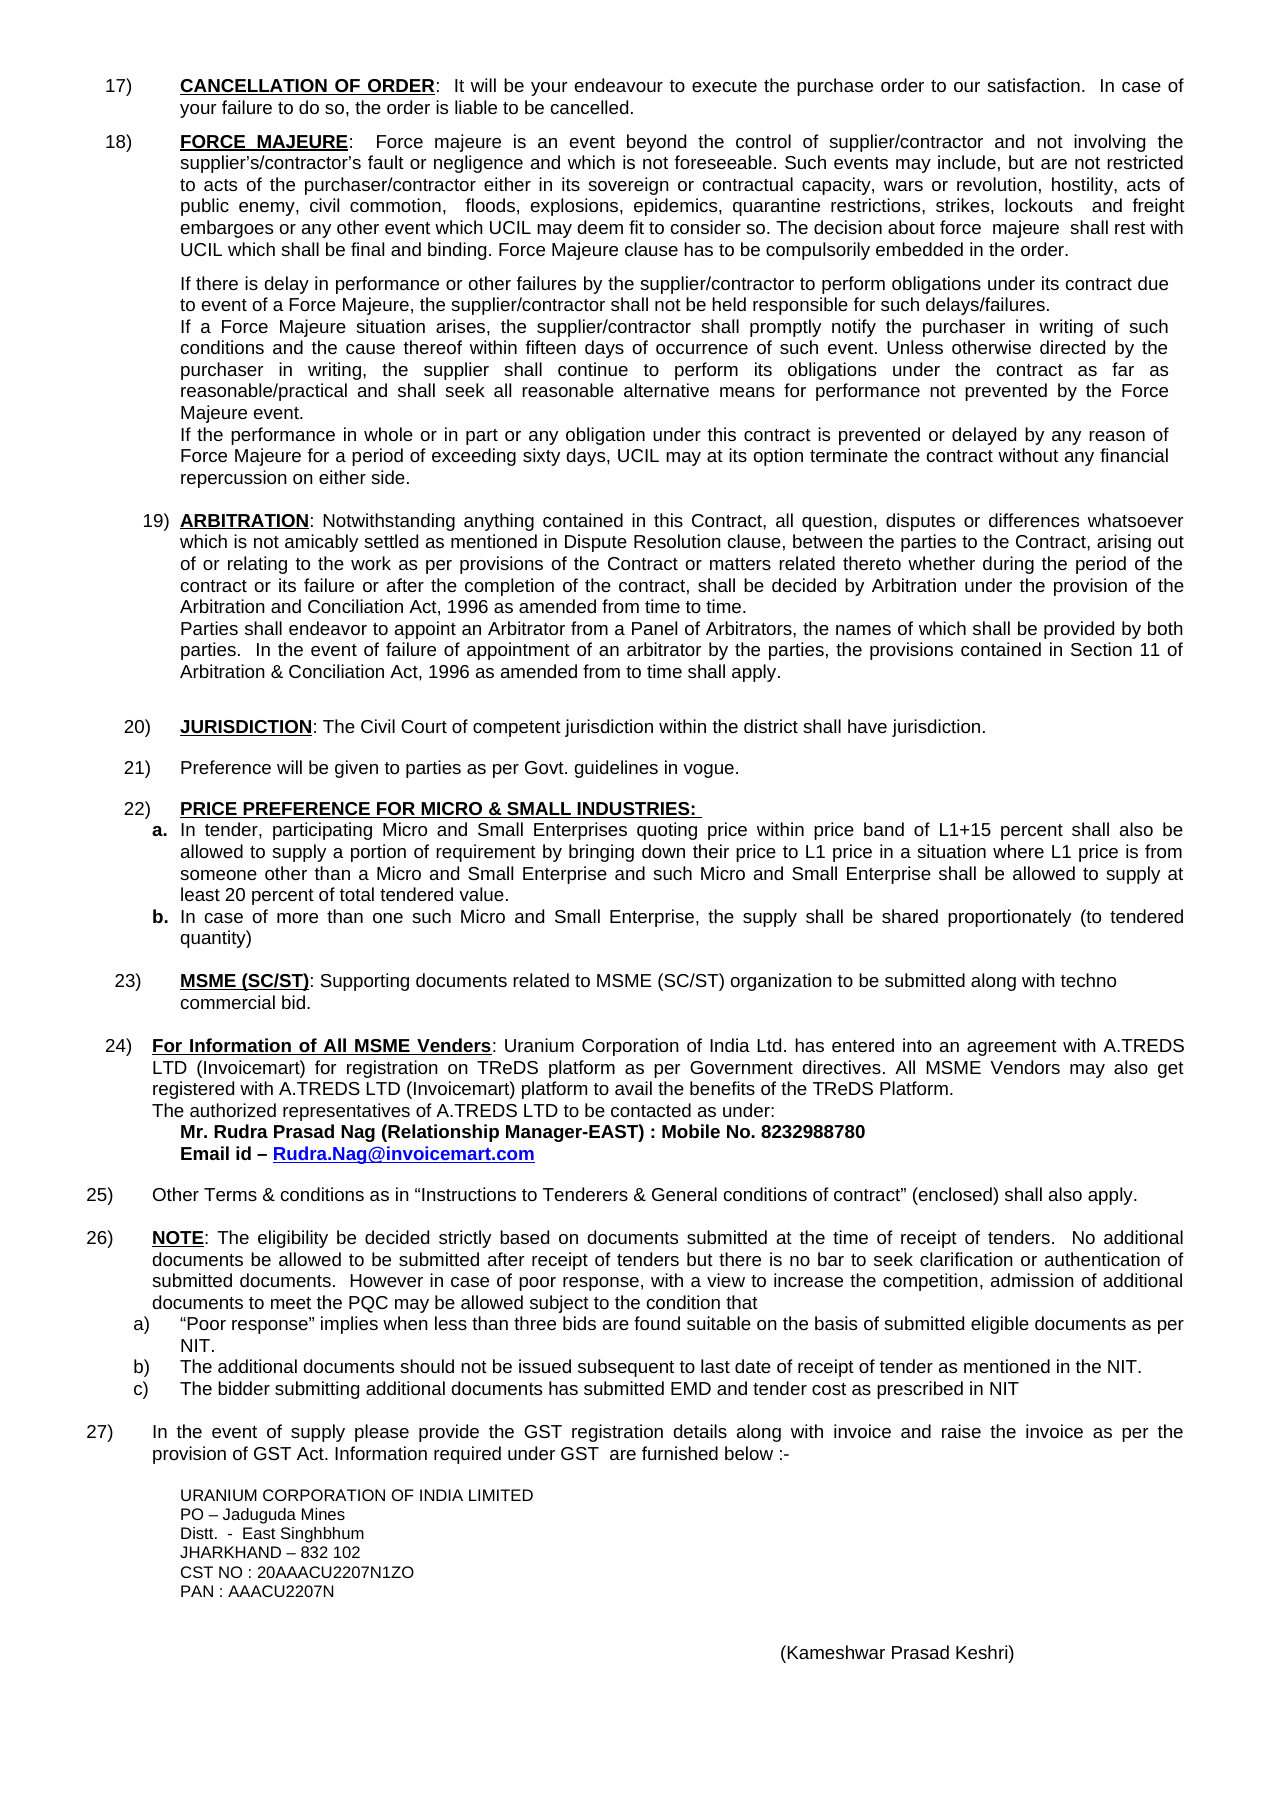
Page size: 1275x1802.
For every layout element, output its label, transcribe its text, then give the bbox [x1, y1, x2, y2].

list The additional documents should not be issued subsequent to last date of receipt of tender as mentioned in the NIT. [133, 1356, 1185, 1378]
text PO – Jaduguda Mines [142, 1505, 1185, 1524]
list ARBITRATION: Notwithstanding anything contained in this Contract, all question, disputes or differences whatsoever which is not amicably settled as mentioned in Dispute Resolution clause, between the parties to the Contract, arising out of or relating to the work as per provisions of the Contract or matters related thereto whether during the period of the contract or its failure or after the completion of the contract, shall be decided by Arbitration under the provision of the Arbitration and Conciliation Act, 1996 as amended from time to time. [142, 510, 1185, 617]
list If there is delay in performance or other failures by the supplier/contractor to perform obligations under its contract due to event of a Force Majeure, the supplier/contractor shall not be held responsible for such delays/failures. [180, 272, 1170, 316]
list MSME (SC/ST): Supporting documents related to MSME (SC/ST) organization to be submitted along with techno commercial bid. [114, 970, 1185, 1013]
text (Kameshwar Prasad Keshri) [780, 1641, 1185, 1663]
list Other Terms & conditions as in “Instructions to Tenderers & General conditions of contract” (enclosed) shall also apply. [86, 1183, 1185, 1205]
list In the event of supply please provide the GST registration details along with invoice and raise the invoice as per the provision of GST Act. Information required under GST are furnished below :- [86, 1421, 1185, 1464]
list The bidder submitting additional documents has submitted EMD and tender cost as prescribed in NIT [133, 1378, 1185, 1399]
list In case of more than one such Micro and Small Enterprise, the supply shall be shared proportionately (to tendered quantity) [152, 906, 1185, 949]
text URANIUM CORPORATION OF INDIA LIMITED [142, 1486, 1185, 1505]
list If a Force Majeure situation arises, the supplier/contractor shall promptly notify the purchaser in writing of such conditions and the cause thereof within fifteen days of occurrence of such event. Unless otherwise directed by the purchaser in writing, the supplier shall continue to perform its obligations under the contract as far as reasonable/practical and shall seek all reasonable alternative means for performance not prevented by the Force Majeure event. [142, 316, 1170, 423]
text CST NO : 20AAACU2207N1ZO [142, 1562, 1185, 1582]
list NOTE: The eligibility be decided strictly based on documents submitted at the time of receipt of tenders. No additional documents be allowed to be submitted after receipt of tenders but there is no bar to seek clarification or authentication of submitted documents. However in case of poor response, with a view to increase the competition, admission of additional documents to meet the PQC may be allowed subject to the condition that [86, 1227, 1185, 1313]
text JHARKHAND – 832 102 [142, 1543, 1185, 1562]
list JURISDICTION: The Civil Court of competent jurisdiction within the district shall have jurisdiction. [124, 716, 1185, 738]
list Email id – Rudra.Nag@invoicemart.com [180, 1143, 1185, 1164]
list In tender, participating Micro and Small Enterprises quoting price within price band of L1+15 percent shall also be allowed to supply a portion of requirement by bringing down their price to L1 price in a situation where L1 price is from someone other than a Micro and Small Enterprise and such Micro and Small Enterprise shall be allowed to supply at least 20 percent of total tendered value. [152, 819, 1185, 906]
list CANCELLATION OF ORDER: It will be your endeavour to execute the purchase order to our satisfaction. In case of your failure to do so, the order is liable to be cancelled. [105, 75, 1185, 118]
text Distt. - East Singhbhum [142, 1524, 1185, 1543]
list Preference will be given to parties as per Govt. guidelines in vogue. [124, 757, 1185, 778]
list “Poor response” implies when less than three bids are found suitable on the basis of submitted eligible documents as per NIT. [133, 1313, 1185, 1356]
list PRICE PREFERENCE FOR MICRO & SMALL INDUSTRIES: [124, 798, 1185, 819]
list If the performance in whole or in part or any obligation under this contract is prevented or delayed by any reason of Force Majeure for a period of exceeding sixty days, UCIL may at its option terminate the contract without any financial repercussion on either side. [142, 423, 1170, 488]
list For Information of All MSME Venders: Uranium Corporation of India Ltd. has entered into an agreement with A.TREDS LTD (Invoicemart) for registration on TReDS platform as per Government directives. All MSME Vendors may also get registered with A.TREDS LTD (Invoicemart) platform to avail the benefits of the TReDS Platform. [105, 1035, 1185, 1099]
text Parties shall endeavor to appoint an Arbitrator from a Panel of Arbitrators, the names of which shall be provided by both parties. In the event of failure of appointment of an arbitrator by the parties, the provisions contained in Section 11 of Arbitration & Conciliation Act, 1996 as amended from to time shall apply. [180, 617, 1185, 682]
list The authorized representatives of A.TREDS LTD to be contacted as under: [152, 1099, 1185, 1121]
list FORCE MAJEURE: Force majeure is an event beyond the control of supplier/contractor and not involving the supplier’s/contractor’s fault or negligence and which is not foreseeable. Such events may include, but are not restricted to acts of the purchaser/contractor either in its sovereign or contractual capacity, wars or revolution, hostility, acts of public enemy, civil commotion, floods, explosions, epidemics, quarantine restrictions, strikes, lockouts and freight embargoes or any other event which UCIL may deem fit to consider so. The decision about force majeure shall rest with UCIL which shall be final and binding. Force Majeure clause has to be compulsorily embedded in the order. [105, 131, 1185, 260]
text PAN : AAACU2207N [142, 1582, 1185, 1601]
text Mr. Rudra Prasad Nag (Relationship Manager-EAST) : Mobile No. 8232988780 [161, 1121, 1185, 1143]
